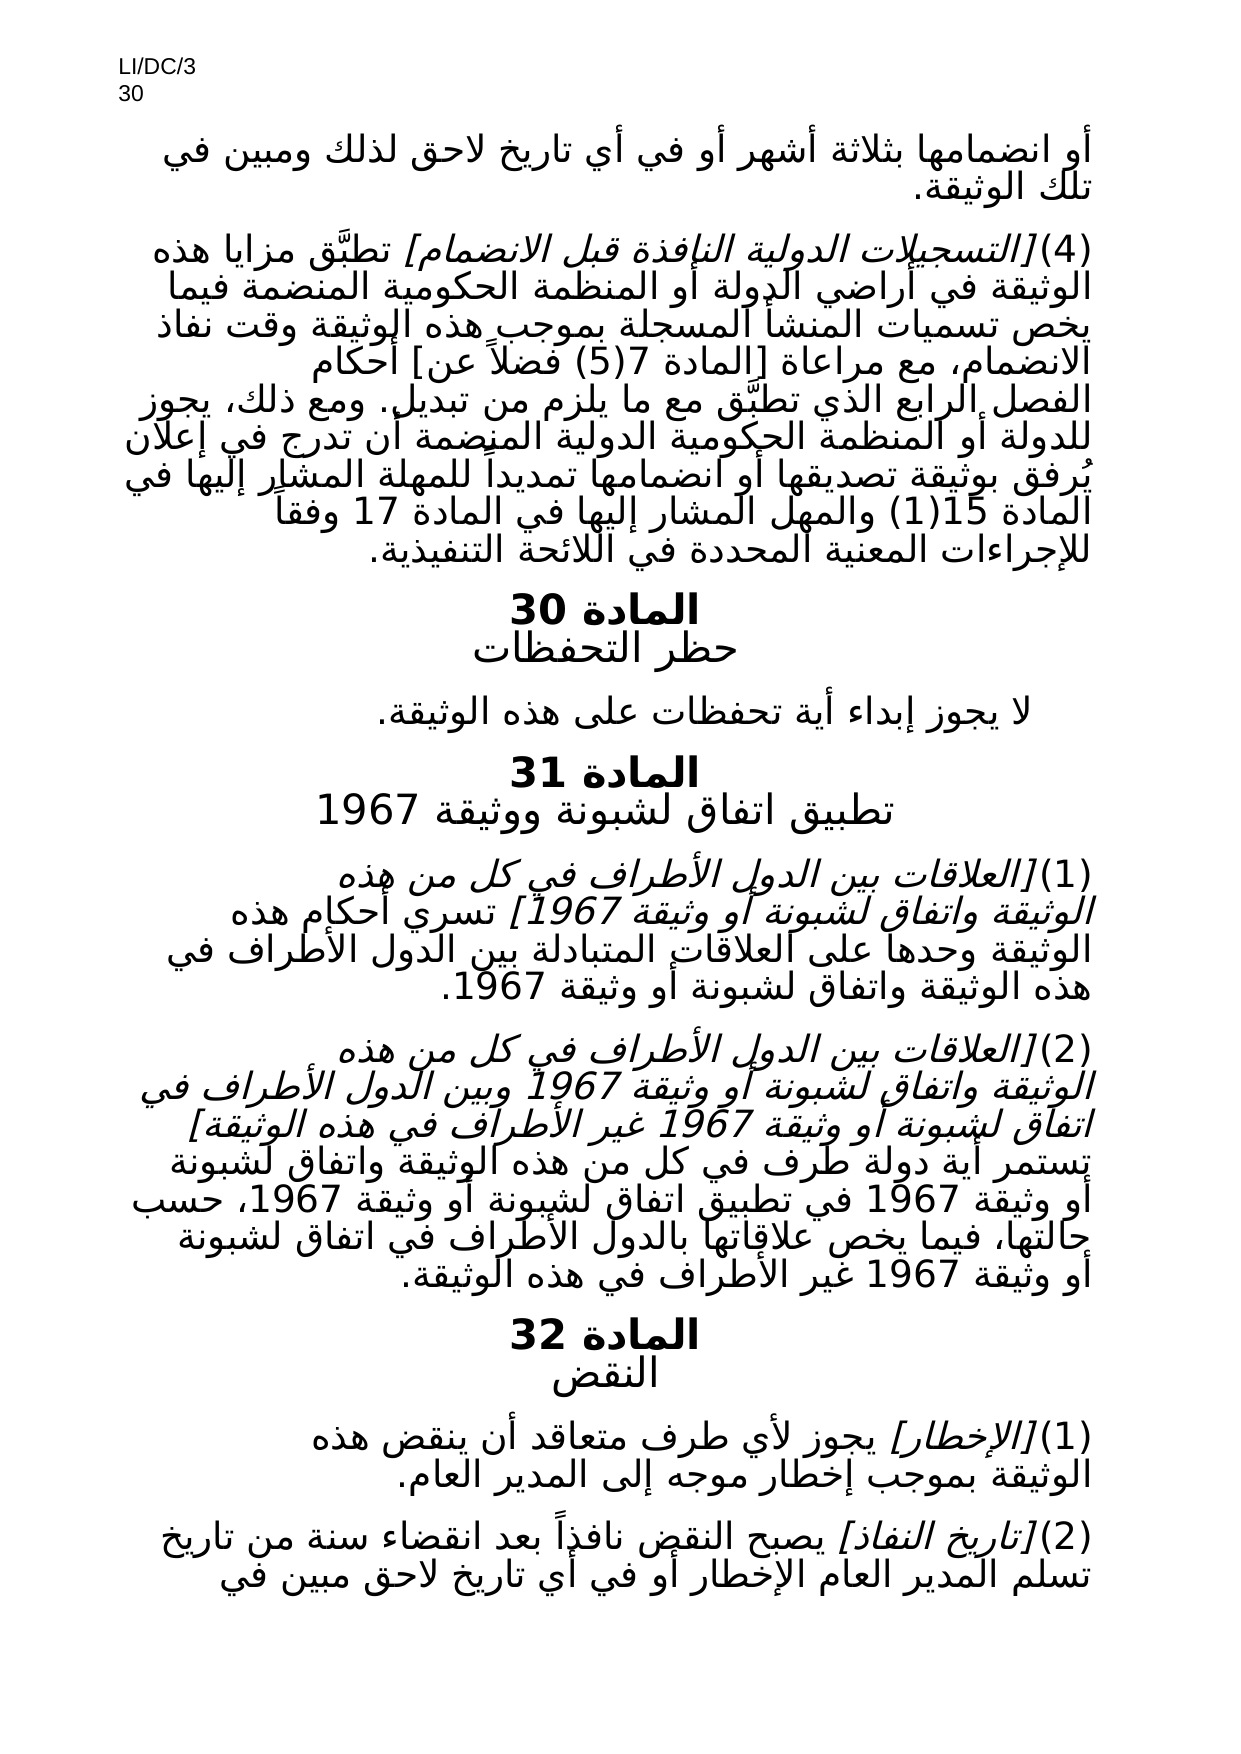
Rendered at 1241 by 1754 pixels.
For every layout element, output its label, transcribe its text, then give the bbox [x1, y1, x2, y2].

text حظر التحفظات [118, 632, 684, 670]
text لا يجوز إبداء أية تحفظات على هذه الوثيقة. [458, 695, 1092, 732]
text (1) [العلاقات بين الدول الأطراف في كل من هذه الوثيقة واتفاق لشبونة أو وثيقة 1967] تسري أحكام هذه الوثيقة وحدها على العلاقات المتبادلة بين الدول الأطراف في هذه الوثيقة واتفاق لشبونة أو وثيقة 1967. [118, 857, 1092, 1007]
text (4) [التسجيلات الدولية النافذة قبل الانضمام] تطبَّق مزايا هذه الوثيقة في أراضي الدولة أو المنظمة الحكومية المنضمة فيما يخص تسميات المنشأ المسجلة بموجب هذه الوثيقة وقت نفاذ الانضمام، مع مراعاة [المادة 7(5) فضلاً عن] أحكام الفصل الرابع الذي تطبَّق مع ما يلزم من تبديل. ومع ذلك، يجوز للدولة أو المنظمة الحكومية الدولية المنضمة أن تدرج في إعلان يُرفق بوثيقة تصديقها أو انضمامها تمديداً للمهلة المشار إليها في المادة 15(1) والمهل المشار إليها في المادة 17 وفقاً للإجراءات المعنية المحددة في اللائحة التنفيذية. [118, 232, 1092, 570]
text النقض [118, 1357, 640, 1395]
text المادة 31 [118, 757, 1092, 795]
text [118, 1520, 1092, 1595]
text تطبيق اتفاق لشبونة ووثيقة 1967 [811, 795, 1092, 832]
text (1) [الإخطار] يجوز لأي طرف متعاقد أن ينقض هذه الوثيقة بموجب إخطار موجه إلى المدير العام. [118, 1420, 1092, 1495]
text تطبيق اتفاق لشبونة ووثيقة 1967 [118, 795, 665, 832]
text المادة 32 [118, 1320, 1092, 1357]
text (2) [العلاقات بين الدول الأطراف في كل من هذه الوثيقة واتفاق لشبونة أو وثيقة 1967 وبين الدول الأطراف في اتفاق لشبونة أو وثيقة 1967 غير الأطراف في هذه الوثيقة] تستمر أية دولة طرف في كل من هذه الوثيقة واتفاق لشبونة أو وثيقة 1967 في تطبيق اتفاق لشبونة أو وثيقة 1967، حسب حالتها، فيما يخص علاقاتها بالدول الأطراف في اتفاق لشبونة أو وثيقة 1967 غير الأطراف في هذه الوثيقة. [118, 1032, 1092, 1295]
text المادة 30 [118, 595, 1092, 632]
text حظر التحفظات [666, 632, 1092, 670]
text تطبيق اتفاق لشبونة ووثيقة 1967 [600, 795, 854, 832]
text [118, 132, 1092, 207]
text لا يجوز إبداء أية تحفظات على هذه الوثيقة. [118, 695, 473, 732]
text النقض [572, 1357, 1092, 1395]
